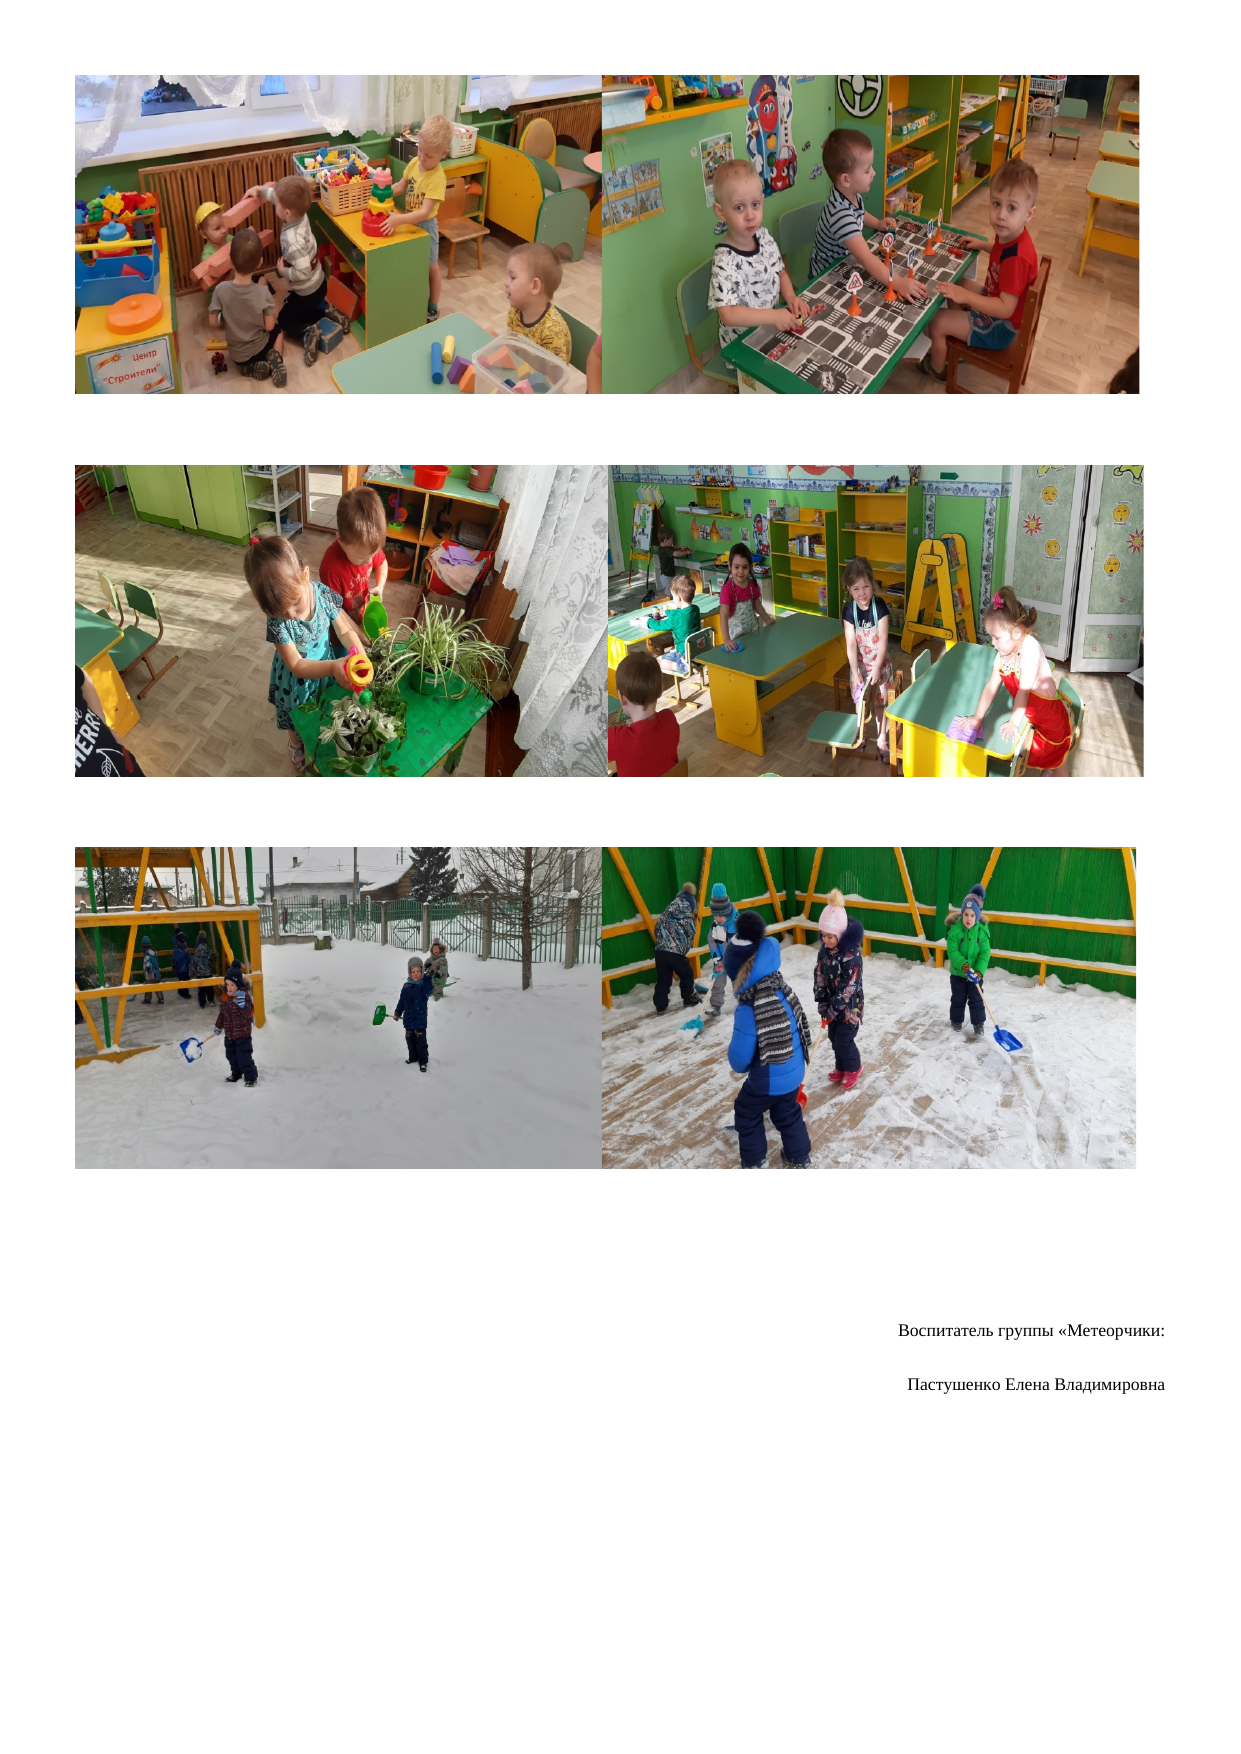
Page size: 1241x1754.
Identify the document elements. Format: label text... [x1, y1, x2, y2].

text Воспитатель группы «Метеорчики: [75, 1305, 1165, 1344]
text Пастушенко Елена Владимировна [75, 1374, 1165, 1394]
picture [75, 465, 1144, 777]
picture [75, 847, 1137, 1169]
picture [75, 75, 1140, 394]
